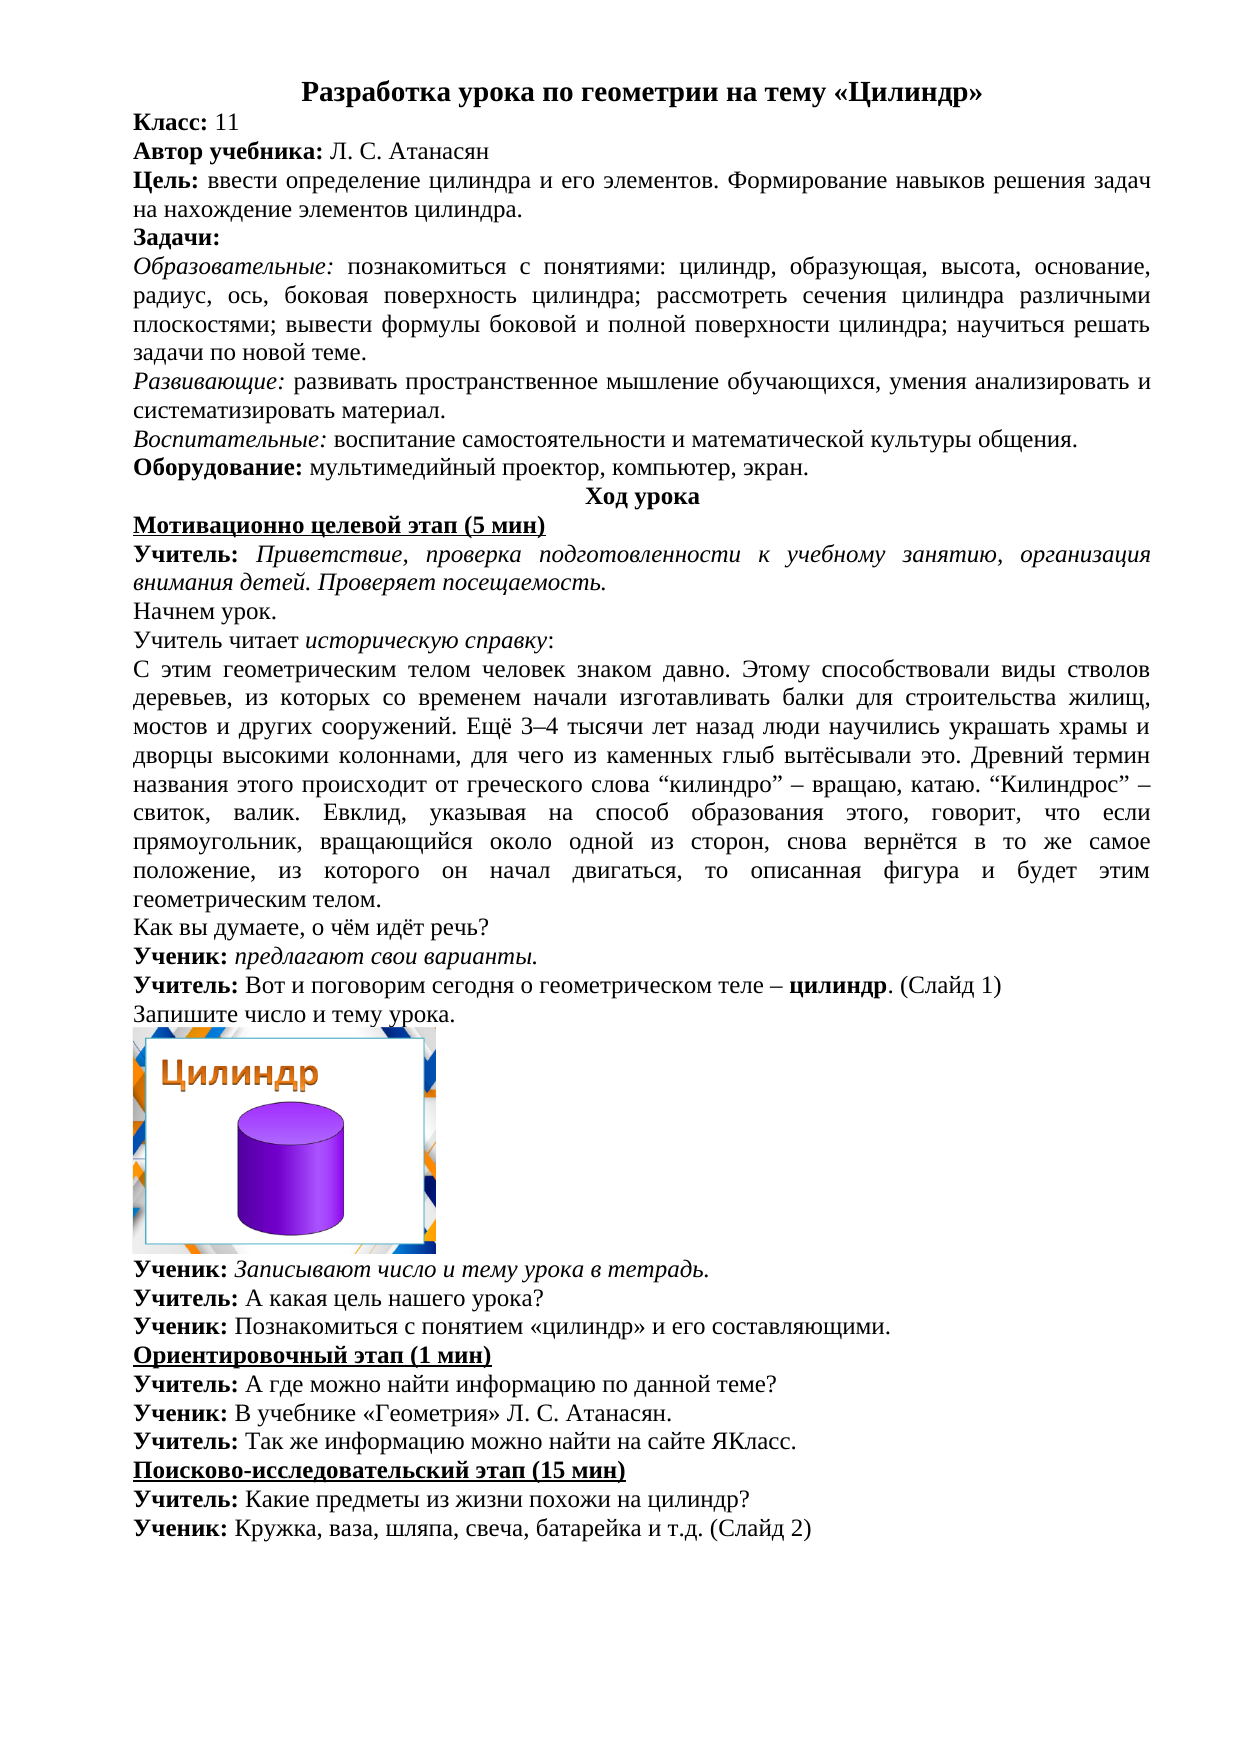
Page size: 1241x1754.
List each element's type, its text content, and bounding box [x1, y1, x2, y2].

text Ученик: Кружка, ваза, шляпа, свеча, батарейка и т.д. (Слайд 2) [133, 1513, 1152, 1541]
text Запишите число и тему урока. [133, 999, 1152, 1027]
text Оборудование: мультимедийный проектор, компьютер, экран. [133, 452, 1152, 481]
text Учитель: Так же информацию можно найти на сайте ЯКласс. [133, 1426, 1152, 1455]
text Учитель читает историческую справку: [133, 625, 1152, 654]
text Начнем урок. [133, 596, 1152, 625]
picture [132, 1027, 436, 1254]
text Задачи: [133, 222, 1152, 251]
text Класс: 11 [133, 107, 1152, 136]
text Учитель: Какие предметы из жизни похожи на цилиндр? [133, 1484, 1152, 1513]
text Учитель: А где можно найти информацию по данной теме? [133, 1369, 1152, 1398]
text Ученик: предлагают свои варианты. [133, 941, 1152, 970]
text Учитель: Приветствие, проверка подготовленности к учебному занятию, организация внимания детей. Проверяет посещаемость. [133, 539, 1152, 596]
text Ход урока [133, 481, 1152, 510]
text Воспитательные: воспитание самостоятельности и математической культуры общения. [133, 424, 1152, 452]
text Учитель: Вот и поговорим сегодня о геометрическом теле – цилиндр. (Слайд 1) [133, 970, 1152, 999]
text С этим геометрическим телом человек знаком давно. Этому способствовали виды стволов деревьев, из которых со временем начали изготавливать балки для строительства жилищ, мостов и других сооружений. Ещё 3–4 тысячи лет назад люди научились украшать храмы и дворцы высокими колоннами, для чего из каменных глыб вытёсывали это. Древний термин названия этого происходит от греческого слова “килиндро” – вращаю, катаю. “Килиндрос” – свиток, валик. Евклид, указывая на способ образования этого, говорит, что если прямоугольник, вращающийся около одной из сторон, снова вернётся в то же самое положение, из которого он начал двигаться, то описанная фигура и будет этим геометрическим телом. [133, 654, 1152, 912]
text Образовательные: познакомиться с понятиями: цилиндр, образующая, высота, основание, радиус, ось, боковая поверхность цилиндра; рассмотреть сечения цилиндра различными плоскостями; вывести формулы боковой и полной поверхности цилиндра; научиться решать задачи по новой теме. [133, 251, 1152, 366]
text Ученик: Записывают число и тему урока в тетрадь. [133, 1254, 1152, 1283]
text Ориентировочный этап (1 мин) [133, 1340, 1152, 1369]
text Мотивационно целевой этап (5 мин) [133, 510, 1152, 539]
text Как вы думаете, о чём идёт речь? [133, 912, 1152, 941]
text Разработка урока по геометрии на тему «Цилиндр» [133, 74, 1152, 107]
text Ученик: В учебнике «Геометрия» Л. С. Атанасян. [133, 1398, 1152, 1426]
text Учитель: А какая цель нашего урока? [133, 1283, 1152, 1311]
text Поисково-исследовательский этап (15 мин) [133, 1455, 1152, 1484]
text Развивающие: развивать пространственное мышление обучающихся, умения анализировать и систематизировать материал. [133, 366, 1152, 424]
text Ученик: Познакомиться с понятием «цилиндр» и его составляющими. [133, 1311, 1152, 1340]
text Цель: ввести определение цилиндра и его элементов. Формирование навыков решения задач на нахождение элементов цилиндра. [133, 165, 1152, 222]
text Автор учебника: Л. С. Атанасян [133, 136, 1152, 165]
